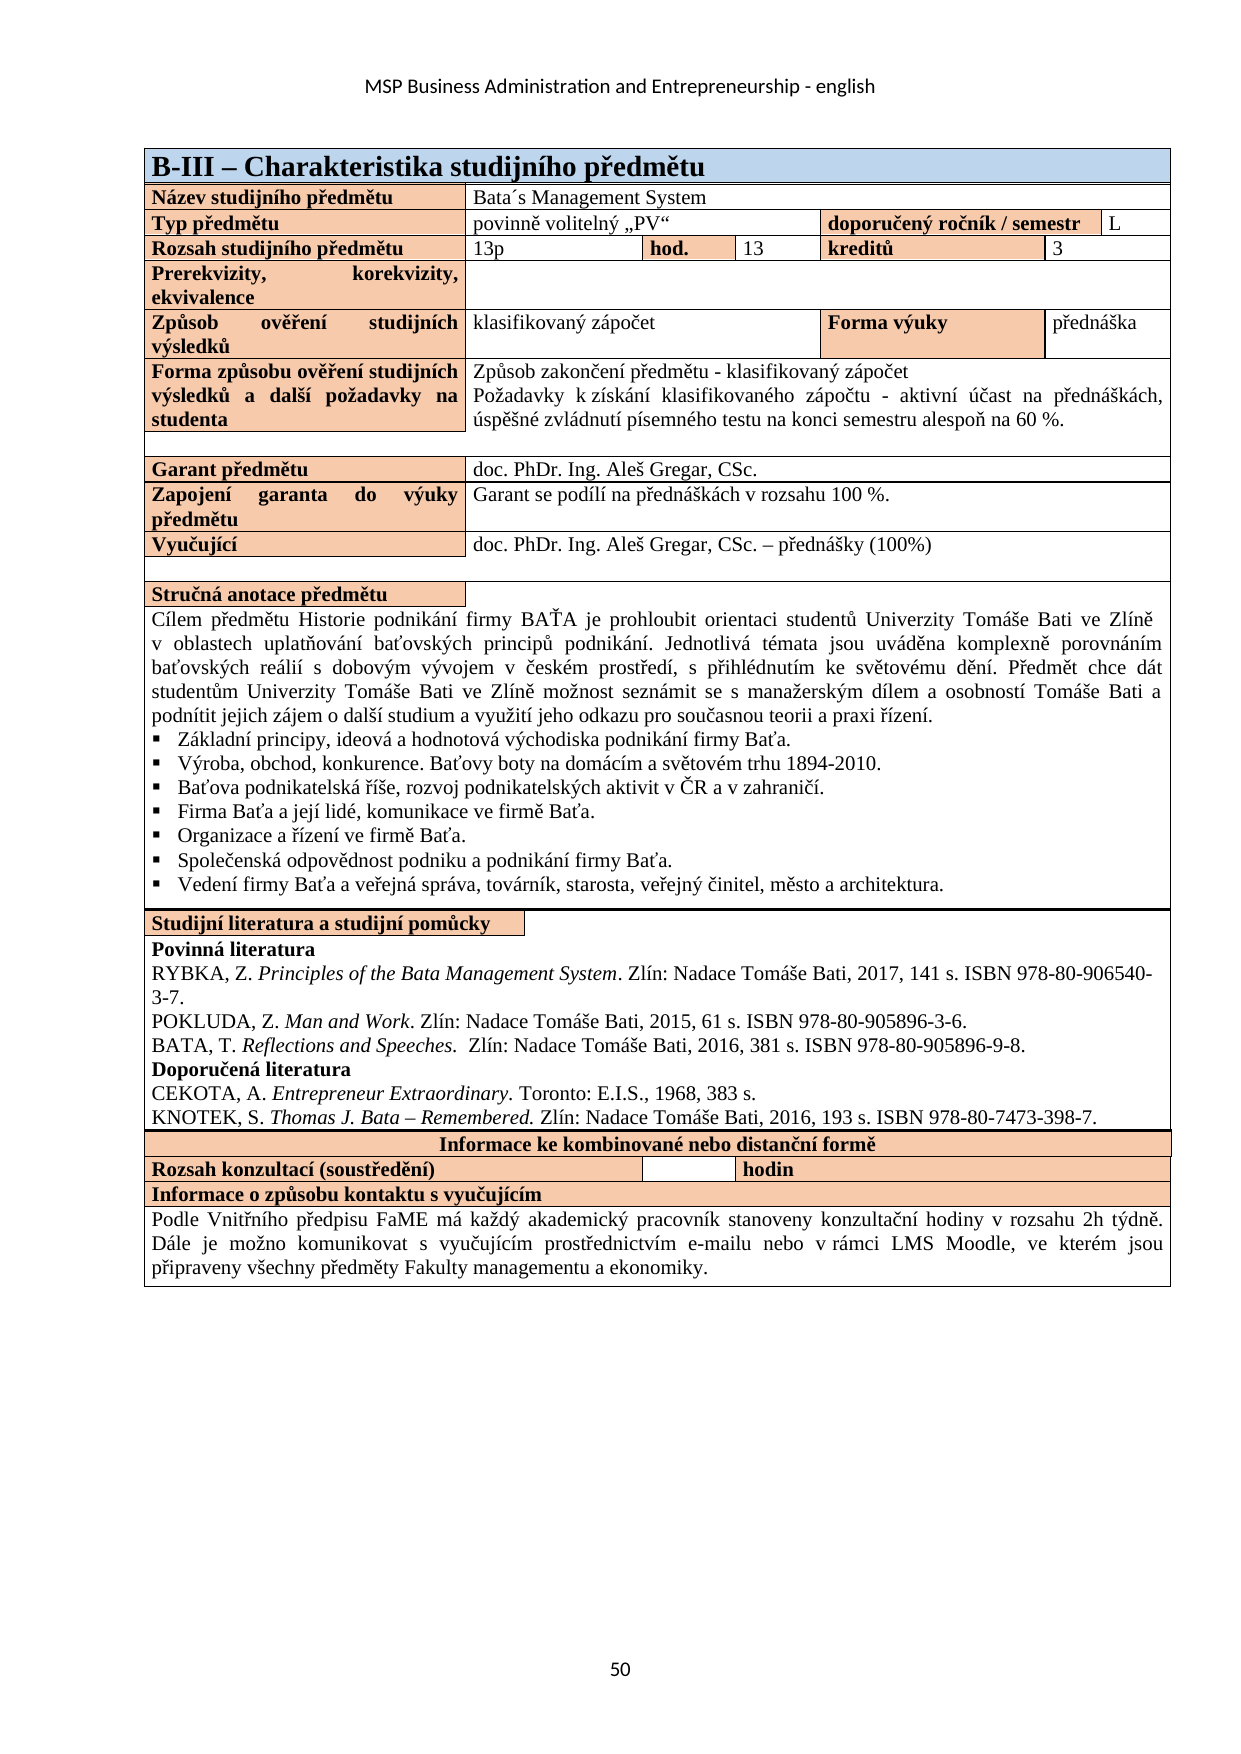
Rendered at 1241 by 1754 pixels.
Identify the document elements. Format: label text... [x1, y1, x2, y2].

table_cell Garant předmětu [145, 457, 465, 481]
table_cell klasifikovaný zápočet [466, 310, 820, 358]
table_cell Typ předmětu [145, 210, 465, 234]
table_cell doc. PhDr. Ing. Aleš Gregar, CSc. [466, 457, 1170, 481]
table_cell Cílem předmětu Historie podnikání firmy BAŤA je prohloubit orientaci studentů Univerzity Tomáše Bati ve Zlíně v oblastech uplatňování baťovských principů podnikání. Jednotlivá témata jsou uváděna komplexně porovnáním baťovských reálií s dobovým vývojem v českém prostředí, s přihlédnutím ke světovému dění. Předmět chce dát studentům Univerzity Tomáše Bati ve Zlíně možnost seznámit se s manažerským dílem a osobností Tomáše Bati a podnítit jejich zájem o další studium a využití jeho odkazu pro současnou teorii a praxi řízení. Základní principy, ideová a hodnotová východiska podnikání firmy Baťa. Výroba, obchod, konkurence. Baťovy boty na domácím a světovém trhu 1894-2010. Baťova podnikatelská říše, rozvoj podnikatelských aktivit v ČR a v zahraničí. Firma Baťa a její lidé, komunikace ve firmě Baťa. Organizace a řízení ve firmě Baťa. Společenská odpovědnost podniku a podnikání firmy Baťa. Vedení firmy Baťa a veřejná správa, továrník, starosta, veřejný činitel, město a architektura. [145, 606, 1170, 908]
table_cell [466, 261, 1170, 309]
table_cell Vyučující [145, 532, 465, 556]
table_cell [145, 556, 1170, 581]
table_cell Název studijního předmětu [145, 185, 465, 209]
table_cell Rozsah konzultací (soustředění) [145, 1157, 642, 1181]
table_header B-III – Charakteristika studijního předmětu [145, 149, 1170, 182]
table_cell přednáška [1046, 310, 1170, 358]
table_cell 13p [466, 236, 642, 259]
table_cell Forma výuky [821, 310, 1044, 358]
table_cell 3 [1046, 236, 1170, 259]
table_cell kreditů [821, 236, 1044, 259]
table_cell povinně volitelný „PV“ [466, 210, 820, 234]
table_cell Povinná literatura RYBKA, Z. Principles of the Bata Management System. Zlín: Nadace Tomáše Bati, 2017, 141 s. ISBN 978-80-906540-3-7. POKLUDA, Z. Man and Work. Zlín: Nadace Tomáše Bati, 2015, 61 s. ISBN 978-80-905896-3-6. BATA, T. Reflections and Speeches. Zlín: Nadace Tomáše Bati, 2016, 381 s. ISBN 978-80-905896-9-8. Doporučená literatura CEKOTA, A. Entrepreneur Extraordinary. Toronto: E.I.S., 1968, 383 s. KNOTEK, S. Thomas J. Bata – Remembered. Zlín: Nadace Tomáše Bati, 2016, 193 s. ISBN 978-80-7473-398-7. [145, 935, 1170, 1129]
table_cell Způsob zakončení předmětu - klasifikovaný zápočet Požadavky k získání klasifikovaného zápočtu - aktivní účast na přednáškách, úspěšné zvládnutí písemného testu na konci semestru alespoň na 60 %. [466, 359, 1170, 431]
table_cell 13 [736, 236, 820, 259]
table_cell Informace ke kombinované nebo distanční formě [145, 1132, 1171, 1156]
table_cell Bata´s Management System [466, 185, 1170, 209]
table_cell doporučený ročník / semestr [821, 210, 1101, 234]
table_cell [643, 1157, 735, 1181]
table_cell Garant se podílí na přednáškách v rozsahu 100 %. [466, 483, 1170, 531]
table_cell hod. [643, 236, 735, 259]
table_cell [466, 582, 1170, 606]
table_cell Forma způsobu ověření studijních výsledků a další požadavky na studenta [145, 359, 465, 431]
table_cell [145, 431, 1170, 456]
table_cell L [1102, 210, 1170, 234]
table_cell Zapojení garanta do výuky předmětu [145, 483, 465, 531]
table_cell doc. PhDr. Ing. Aleš Gregar, CSc. – přednášky (100%) [466, 532, 1170, 556]
table_cell Studijní literatura a studijní pomůcky [145, 911, 524, 935]
table_cell [525, 911, 1170, 935]
table_cell Prerekvizity, korekvizity, ekvivalence [145, 261, 465, 309]
table_cell Informace o způsobu kontaktu s vyučujícím [145, 1182, 1170, 1206]
table_cell Způsob ověření studijních výsledků [145, 310, 465, 358]
table_cell hodin [736, 1157, 1170, 1181]
table_cell Podle Vnitřního předpisu FaME má každý akademický pracovník stanoveny konzultační hodiny v rozsahu 2h týdně. Dále je možno komunikovat s vyučujícím prostřednictvím e-mailu nebo v rámci LMS Moodle, ve kterém jsou připraveny všechny předměty Fakulty managementu a ekonomiky. [145, 1207, 1170, 1286]
table_cell Stručná anotace předmětu [145, 582, 465, 606]
table_cell Rozsah studijního předmětu [145, 236, 465, 259]
